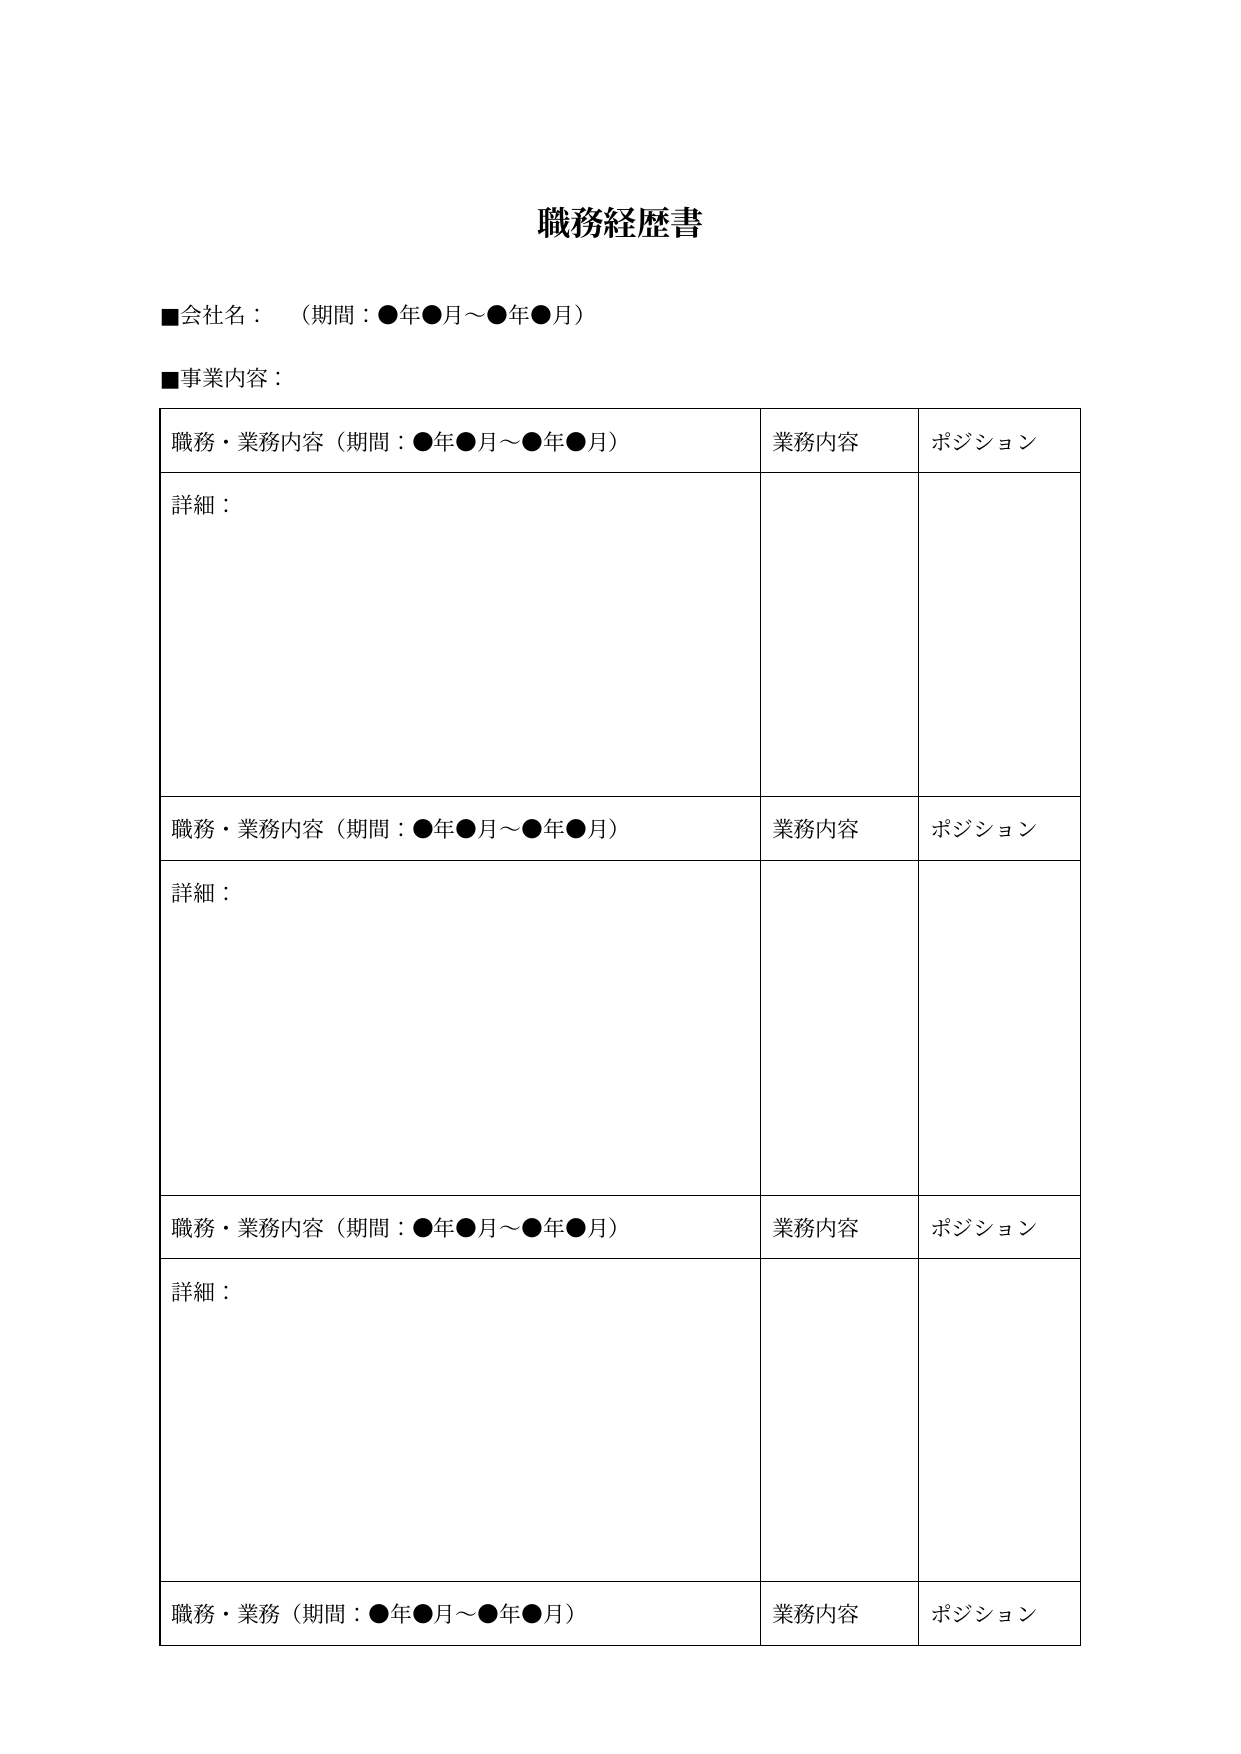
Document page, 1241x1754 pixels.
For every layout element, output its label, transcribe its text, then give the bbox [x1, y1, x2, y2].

table_cell 職務・業務内容（期間：●年●月～●年●月） [161, 1196, 760, 1258]
table_cell 職務・業務内容（期間：●年●月～●年●月） [161, 797, 760, 859]
table_cell [761, 473, 918, 796]
text ■会社名： （期間：●年●月～●年●月） [159, 283, 1081, 346]
table_cell ポジション [919, 1196, 1080, 1258]
table_cell 職務・業務（期間：●年●月～●年●月） [161, 1582, 760, 1645]
table_cell 詳細： [161, 1259, 760, 1581]
text 職務経歴書 [159, 189, 1081, 252]
table_header ポジション [919, 409, 1080, 472]
table_cell ポジション [919, 797, 1080, 859]
table_cell [761, 1259, 918, 1581]
table_cell 業務内容 [761, 1196, 918, 1258]
table_cell 詳細： [161, 473, 760, 796]
table_cell [919, 1259, 1080, 1581]
table_cell [761, 861, 918, 1195]
table_cell 詳細： [161, 861, 760, 1195]
table_header 業務内容 [761, 409, 918, 472]
table_cell [919, 861, 1080, 1195]
table_cell 業務内容 [761, 1582, 918, 1645]
table_cell ポジション [919, 1582, 1080, 1645]
table_header 職務・業務内容（期間：●年●月～●年●月） [161, 409, 760, 472]
table_cell [919, 473, 1080, 796]
text ■事業内容： [159, 346, 1081, 408]
table_cell 業務内容 [761, 797, 918, 859]
